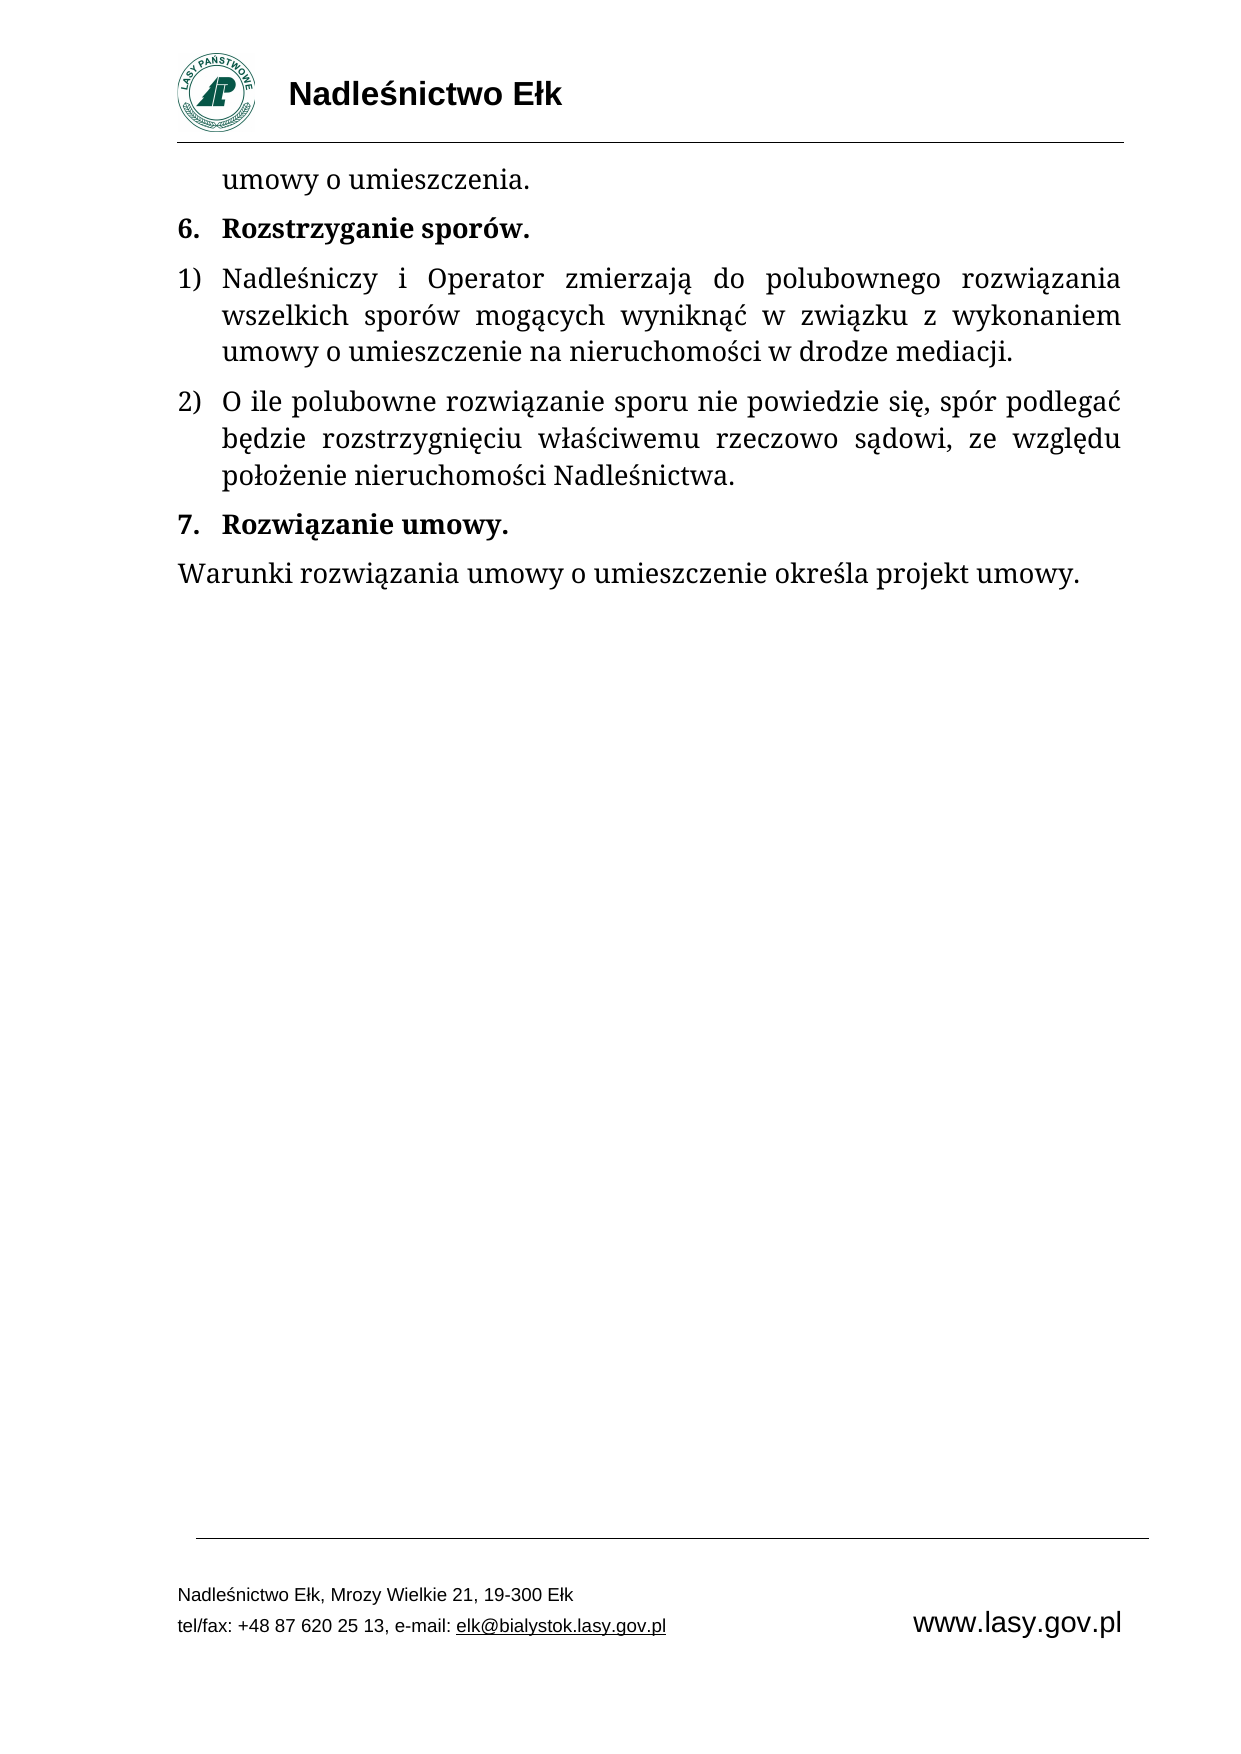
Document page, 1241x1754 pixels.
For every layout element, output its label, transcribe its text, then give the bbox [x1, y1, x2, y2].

list Rozstrzyganie sporów. [177, 210, 1122, 247]
picture [177, 53, 255, 132]
list Rozwiązanie umowy. [177, 505, 1122, 542]
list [177, 160, 1122, 197]
list Nadleśniczy i Operator zmierzają do polubownego rozwiązania wszelkich sporów mogących wyniknąć w związku z wykonaniem umowy o umieszczenie na nieruchomości w drodze mediacji. [177, 259, 1122, 370]
list O ile polubowne rozwiązanie sporu nie powiedzie się, spór podlegać będzie rozstrzygnięciu właściwemu rzeczowo sądowi, ze względu położenie nieruchomości Nadleśnictwa. [177, 382, 1122, 493]
text Warunki rozwiązania umowy o umieszczenie określa projekt umowy. [177, 555, 1122, 592]
